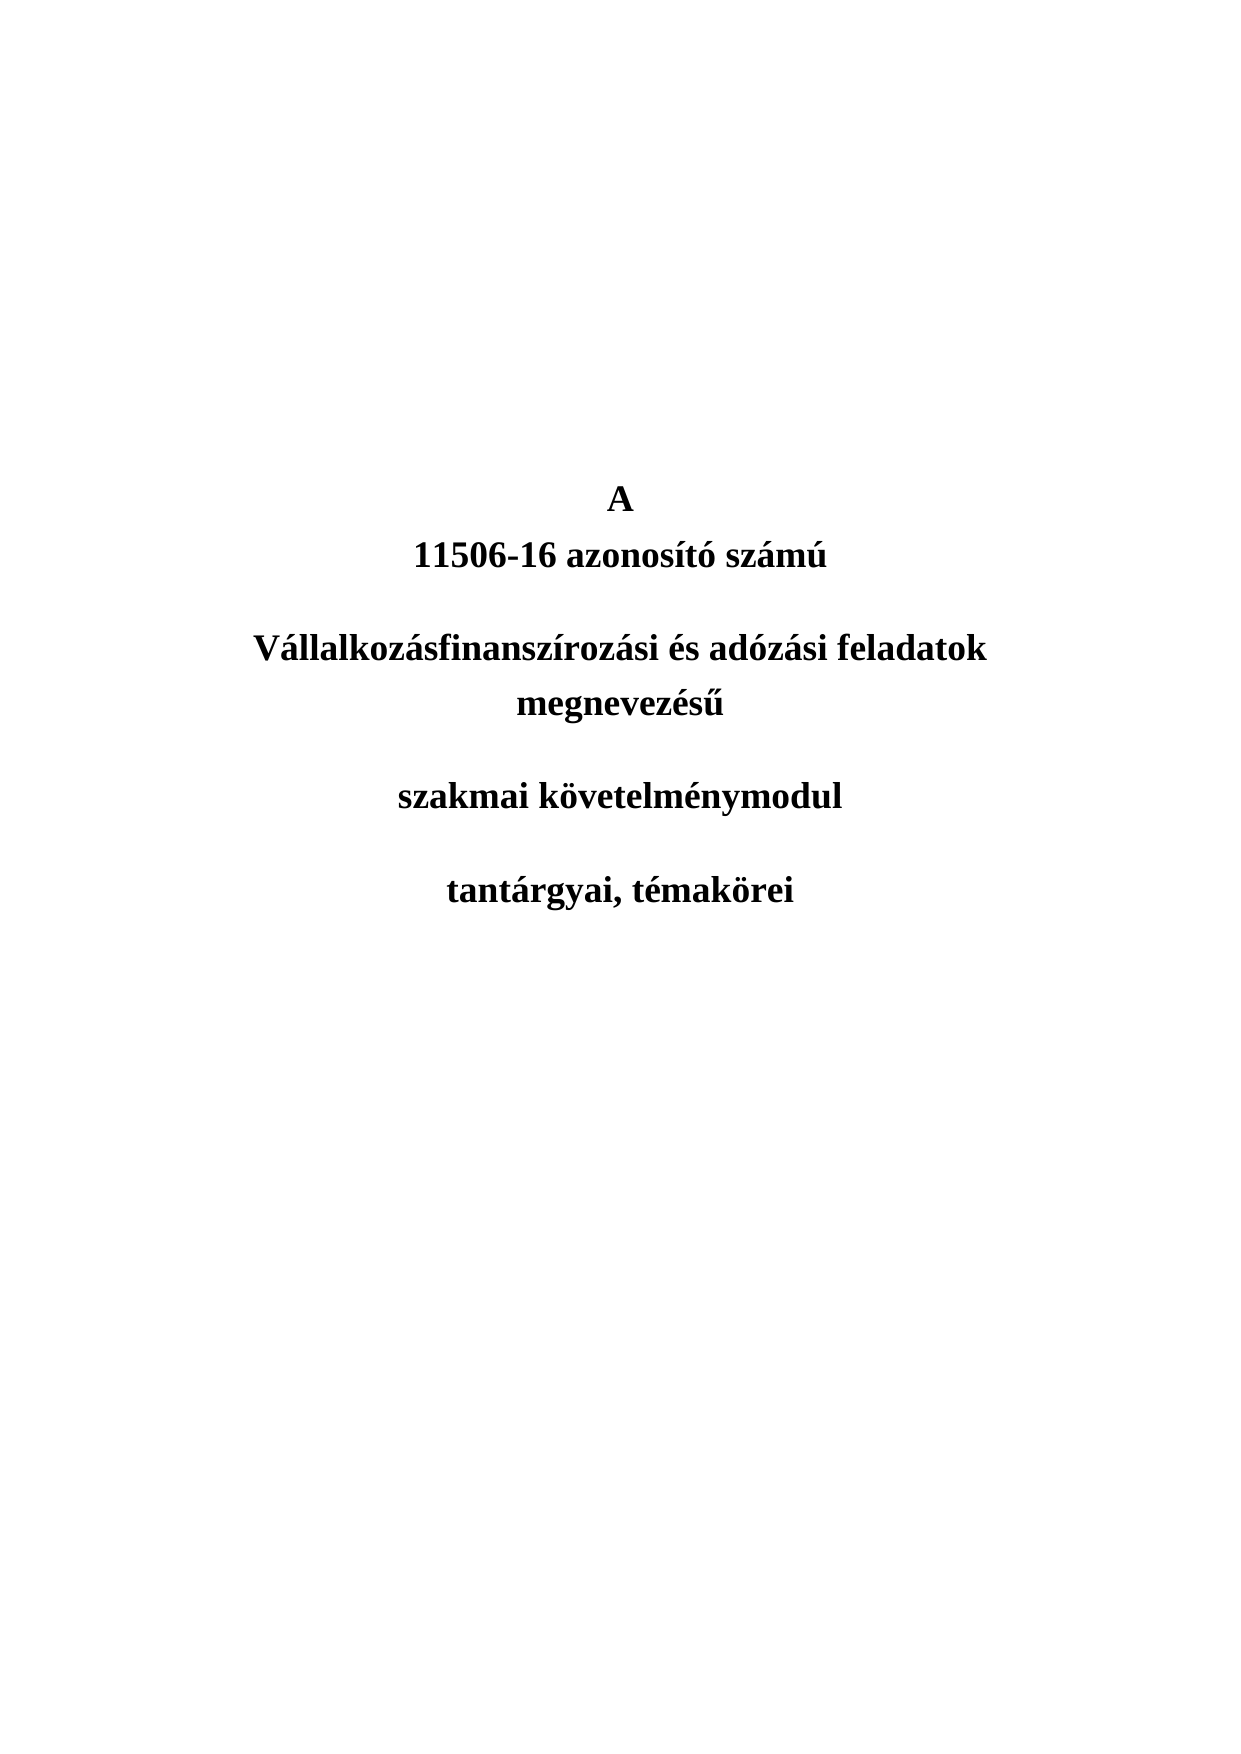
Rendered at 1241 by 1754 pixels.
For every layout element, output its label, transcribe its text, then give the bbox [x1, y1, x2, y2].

text Vállalkozásfinanszírozási és adózási feladatok [148, 625, 1093, 668]
text A [148, 476, 1093, 519]
text tantárgyai, témakörei [148, 867, 1093, 910]
text megnevezésű [148, 681, 1093, 724]
text 11506-16 azonosító számú [148, 532, 1093, 575]
text szakmai követelménymodul [148, 774, 1093, 817]
